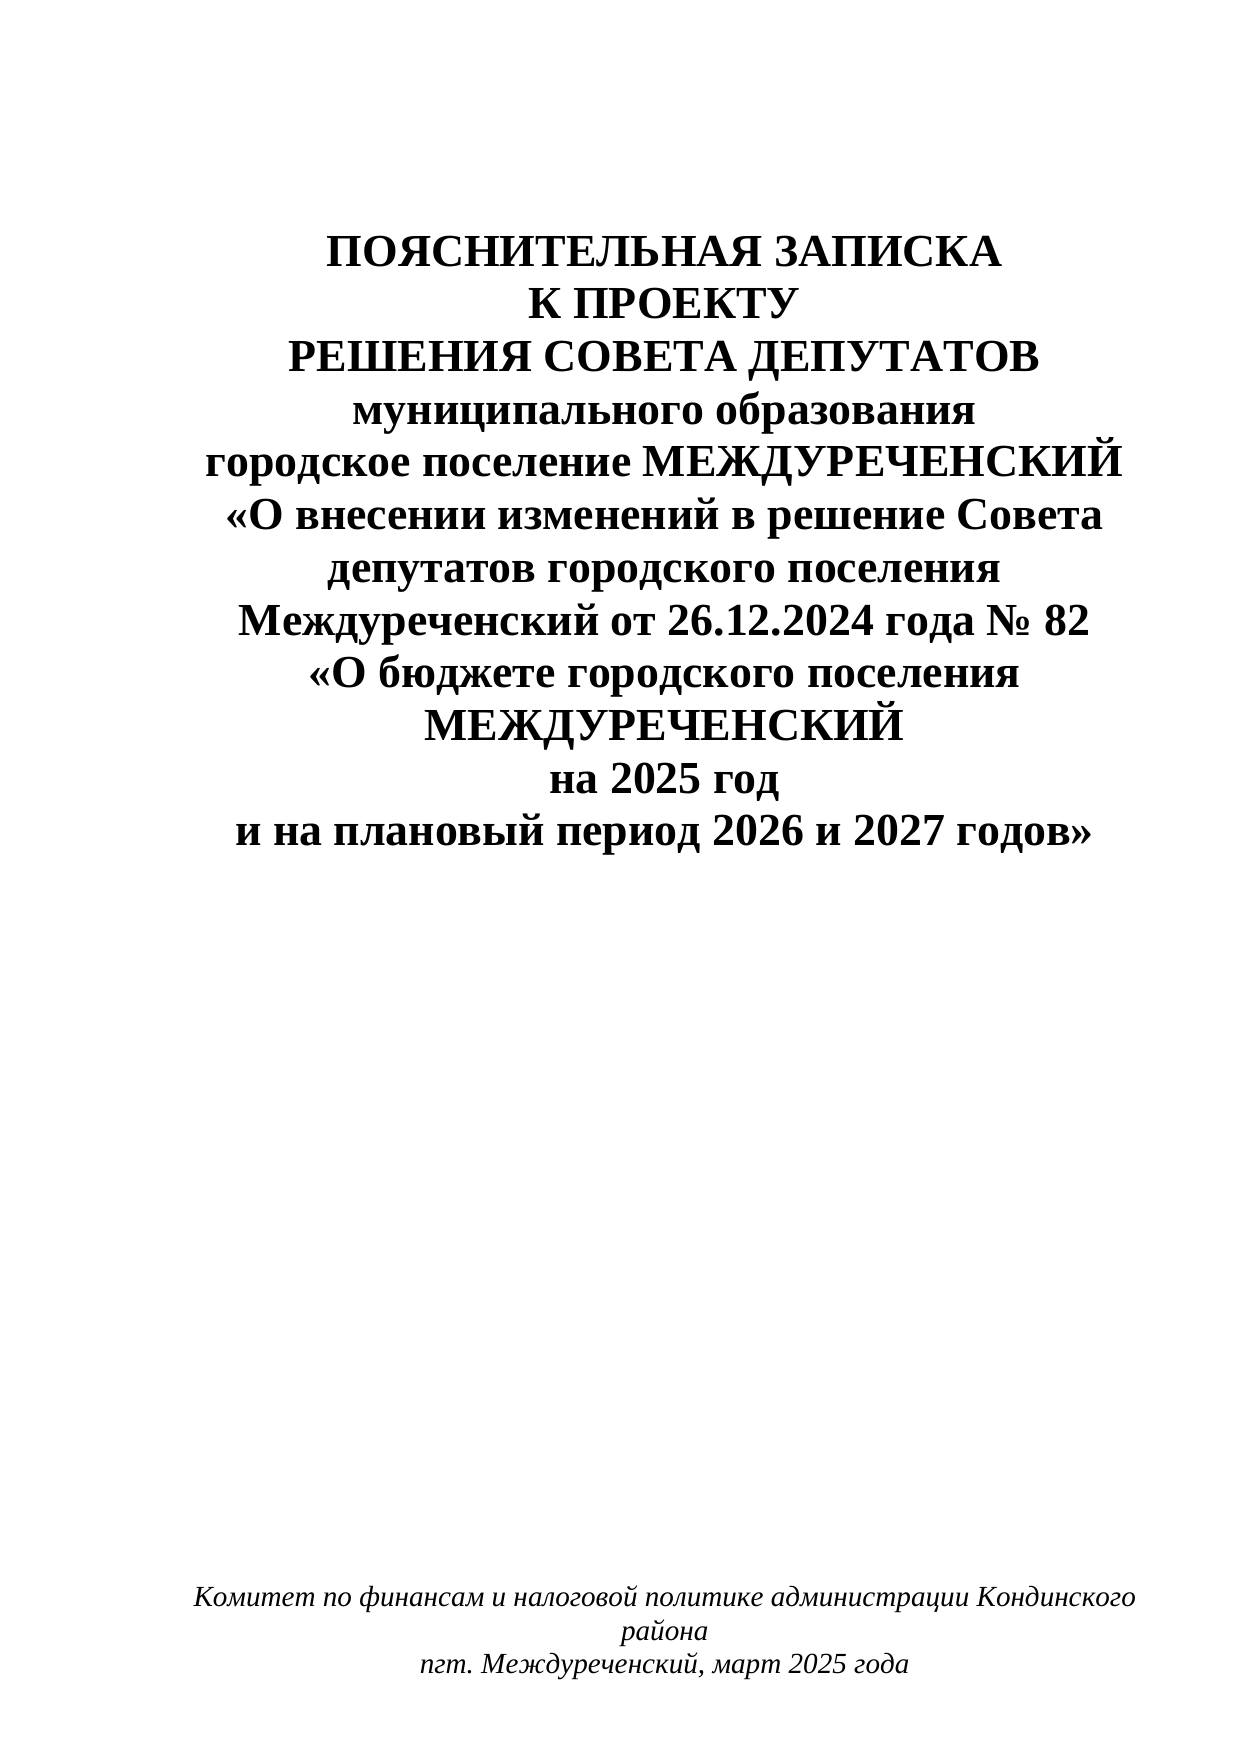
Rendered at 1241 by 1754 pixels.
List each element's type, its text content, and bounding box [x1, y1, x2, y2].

text и на плановый период 2026 и 2027 годов» [162, 803, 1167, 856]
text РЕШЕНИЯ СОВЕТА ДЕПУТАТОВ [162, 329, 1167, 381]
text городское поселение МЕЖДУРЕЧЕНСКИЙ [162, 434, 1167, 487]
text К ПРОЕКТУ [162, 276, 1167, 329]
text «О внесении изменений в решение Совета депутатов городского поселения Междуреченский от 26.12.2024 года № 82 [162, 487, 1167, 645]
text пояснительная записка [162, 223, 1167, 276]
text «О бюджете городского поселения МЕЖДУРЕЧЕНСКИЙ [162, 645, 1167, 750]
text пгт. Междуреченский, март 2025 года [162, 1646, 1167, 1680]
text муниципального образования [162, 381, 1167, 434]
text на 2025 год [162, 750, 1167, 803]
text Комитет по финансам и налоговой политике администрации Кондинского района [162, 1579, 1167, 1646]
